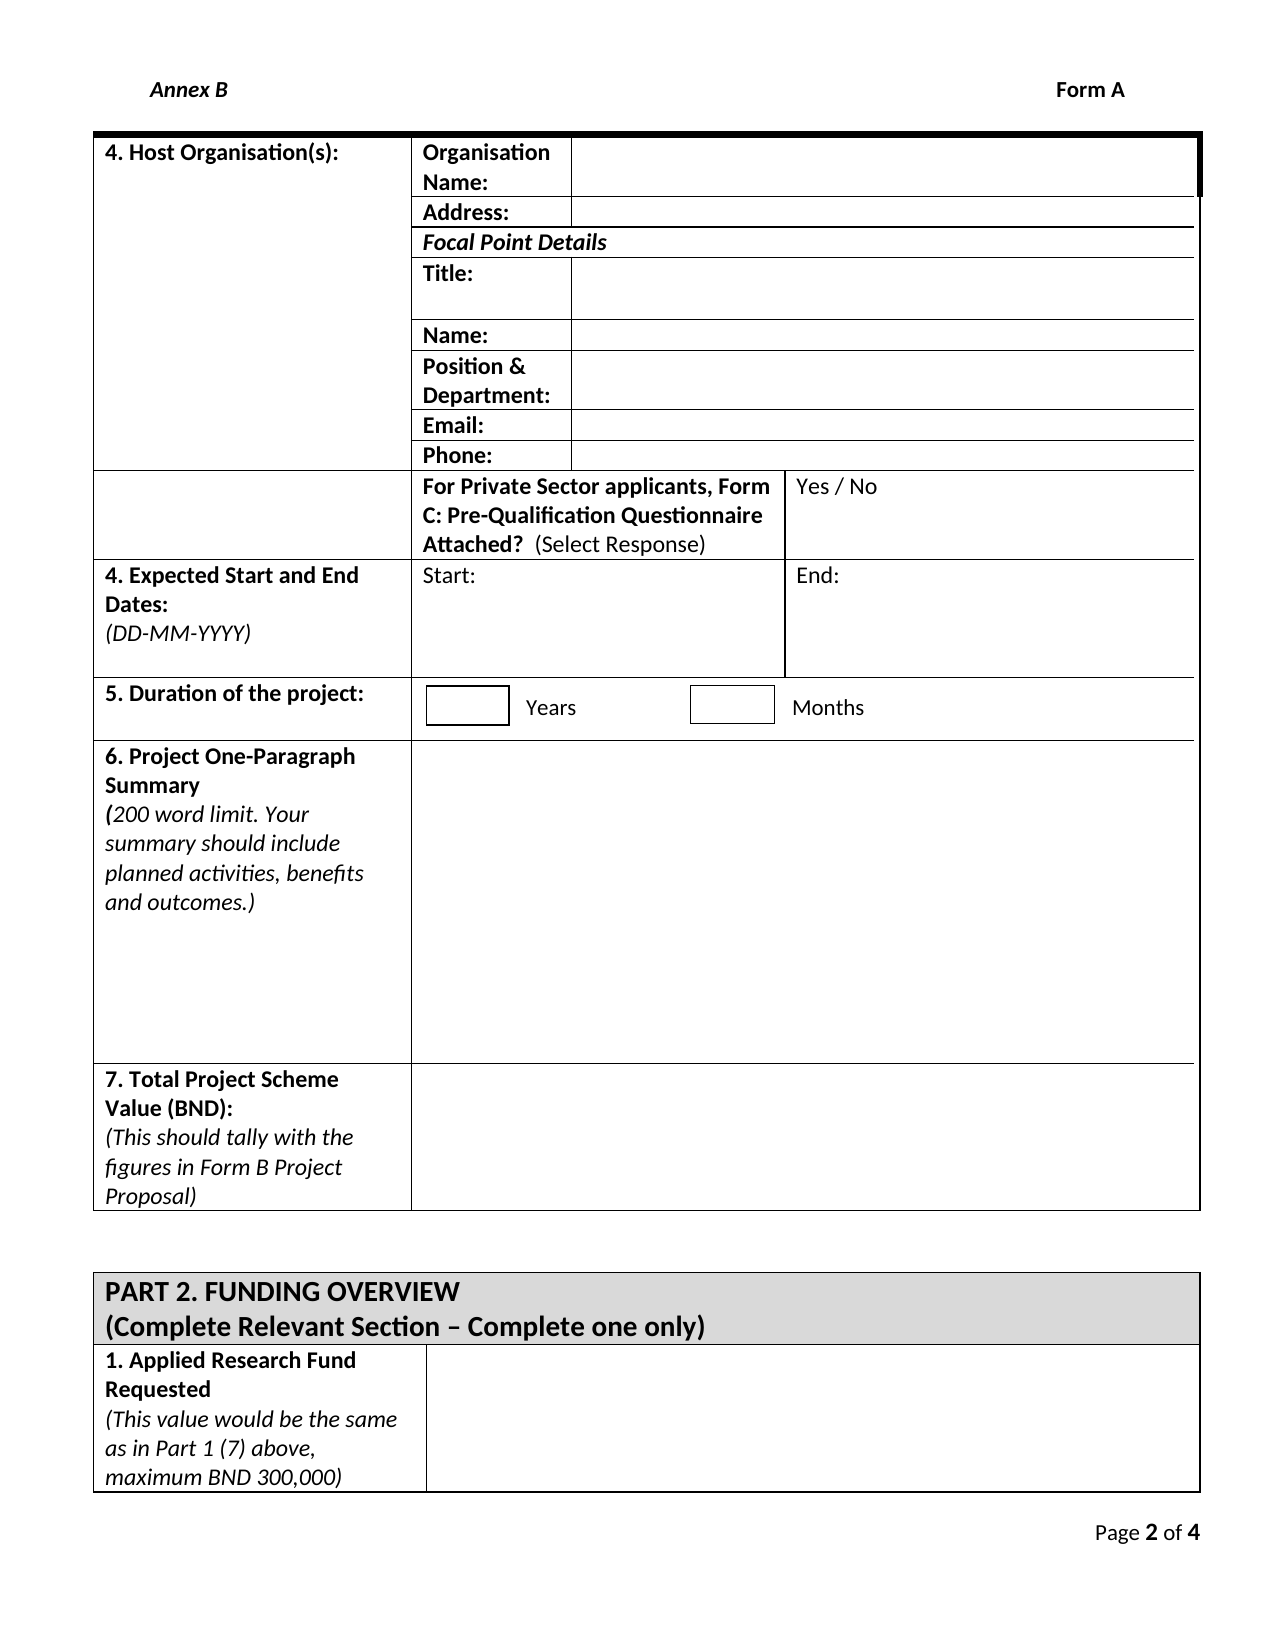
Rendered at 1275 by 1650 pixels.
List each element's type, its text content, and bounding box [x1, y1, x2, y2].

table_cell For Private Sector applicants, Form C: Pre-Qualification Questionnaire Attached? (Select Response) [412, 471, 784, 559]
table_cell Address: [412, 197, 571, 226]
table_cell [94, 471, 411, 559]
table_cell End: [786, 559, 1199, 677]
table_cell [572, 257, 1199, 319]
table_cell [412, 677, 1199, 740]
table_cell [572, 319, 1199, 350]
table_cell 1. Applied Research Fund Requested (This value would be the same as in Part 1 (7) above, maximum BND 300,000) [94, 1345, 426, 1491]
table_cell Name: [412, 320, 571, 350]
table_cell 5. Duration of the project: [94, 678, 411, 740]
table_cell 4. Expected Start and End Dates: (DD-MM-YYYY) [94, 560, 411, 677]
table_cell 7. Total Project Scheme Value (BND): (This should tally with the figures in Form B Project Proposal) [94, 1064, 411, 1210]
table_cell [572, 409, 1199, 439]
table_cell Phone: [412, 441, 571, 470]
table_cell [572, 196, 1199, 226]
table_cell Position & Department: [412, 351, 571, 409]
table_cell [412, 740, 1199, 1063]
table_cell Organisation Name: [412, 138, 571, 196]
table_cell [572, 138, 1197, 196]
table_header PART 2. FUNDING OVERVIEW (Complete Relevant Section – Complete one only) [94, 1273, 1199, 1344]
table_cell [412, 1063, 1199, 1210]
table_cell Yes / No [786, 470, 1199, 559]
table_cell Email: [412, 410, 571, 439]
table_cell Focal Point Details [412, 226, 1199, 257]
table_cell [572, 440, 1199, 470]
table_cell [427, 1345, 1199, 1491]
table_cell Start: [412, 560, 784, 677]
table_cell 4. Host Organisation(s): [94, 138, 411, 470]
table_cell 6. Project One-Paragraph Summary (200 word limit. Your summary should include planned activities, benefits and outcomes.) [94, 741, 411, 1063]
table_cell Title: [412, 258, 571, 319]
table_cell [572, 350, 1199, 409]
